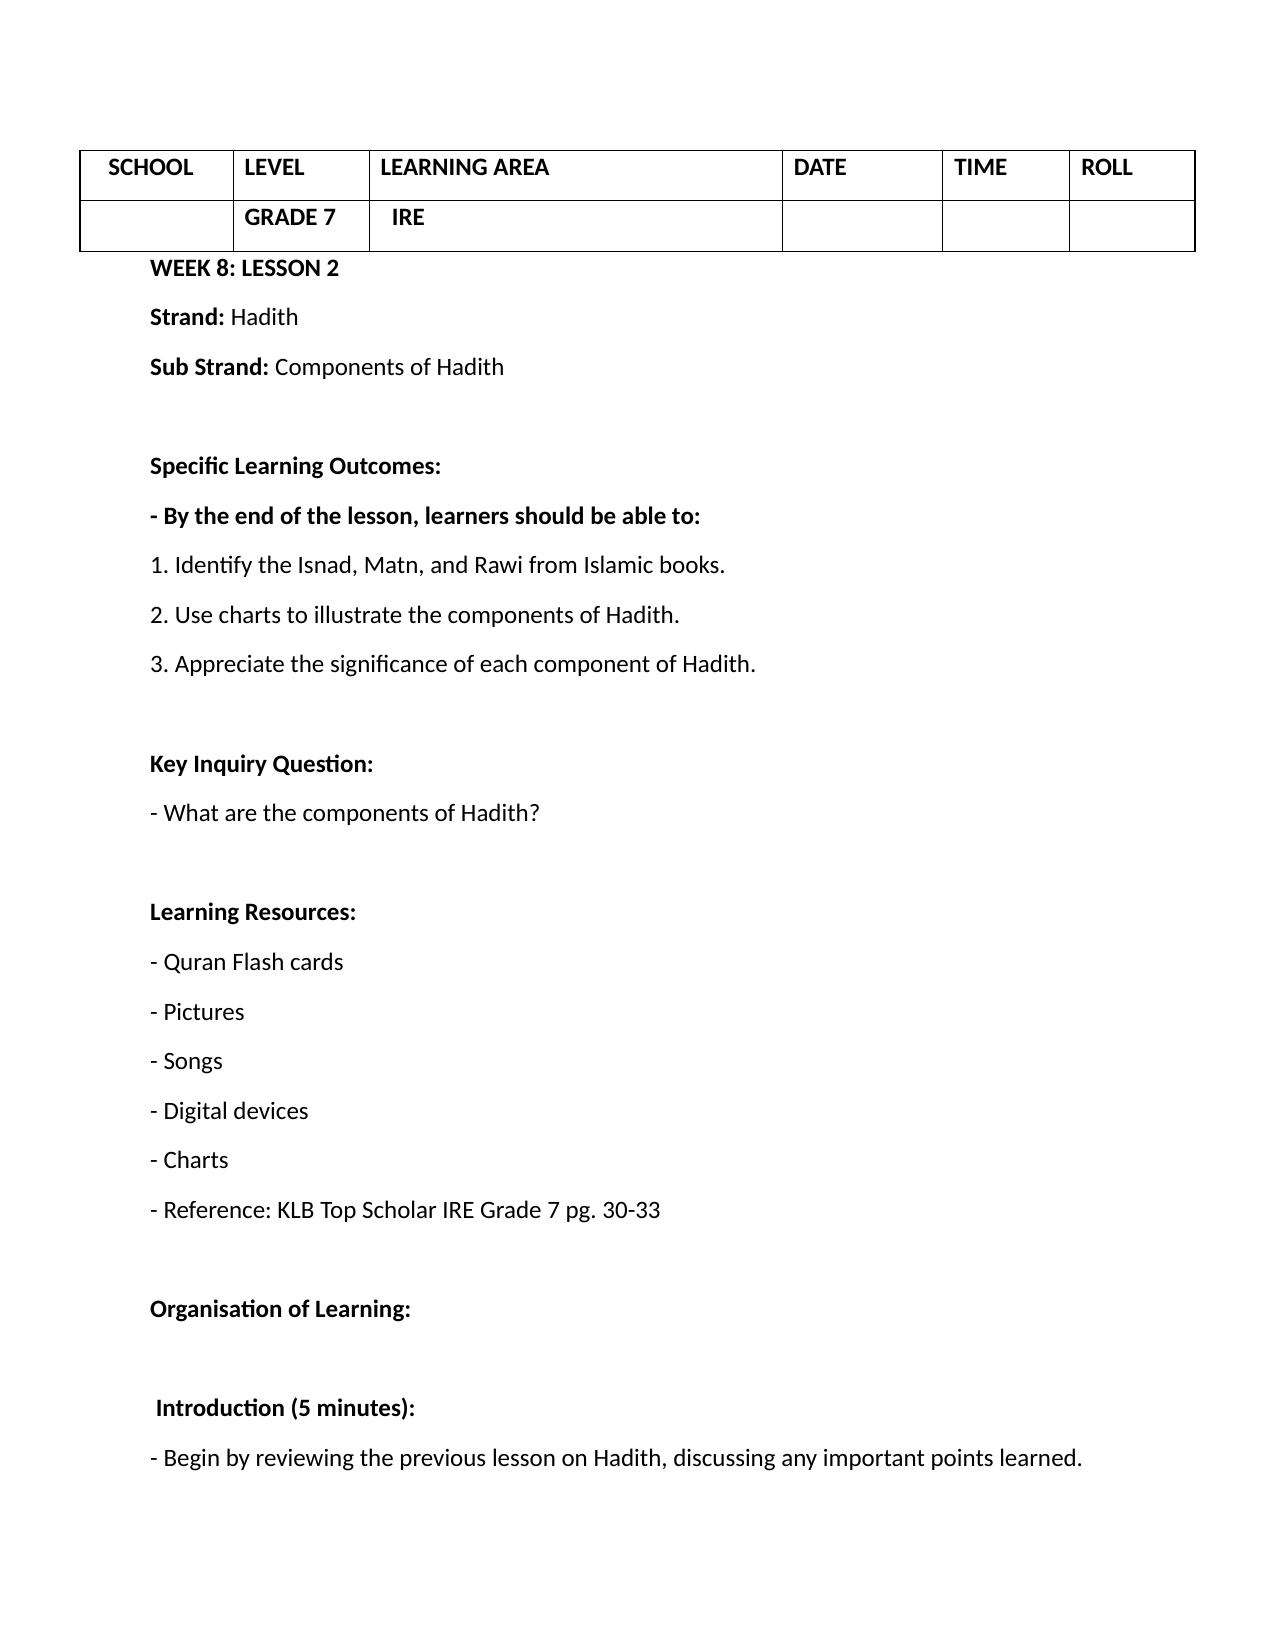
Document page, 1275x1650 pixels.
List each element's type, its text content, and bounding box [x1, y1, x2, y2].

table_header TIME [943, 151, 1069, 200]
text Key Inquiry Question: [150, 748, 1125, 778]
table_header LEVEL [234, 151, 369, 200]
table_header DATE [783, 151, 942, 200]
table_cell [783, 201, 942, 251]
text 2. Use charts to illustrate the components of Hadith. [150, 599, 1125, 629]
text Introduction (5 minutes): [150, 1392, 1125, 1423]
text - Begin by reviewing the previous lesson on Hadith, discussing any important points learned. [150, 1442, 1125, 1472]
text - Songs [150, 1045, 1125, 1076]
table_cell IRE [370, 201, 782, 251]
table_cell [1070, 201, 1194, 251]
text - Reference: KLB Top Scholar IRE Grade 7 pg. 30-33 [150, 1194, 1125, 1224]
text Specific Learning Outcomes: [150, 450, 1125, 481]
table_cell GRADE 7 [234, 201, 369, 251]
table_cell [943, 201, 1069, 251]
text WEEK 8: LESSON 2 [150, 252, 1125, 282]
text - Pictures [150, 996, 1125, 1026]
text 1. Identify the Isnad, Matn, and Rawi from Islamic books. [150, 549, 1125, 580]
text Learning Resources: [150, 896, 1125, 927]
text - What are the components of Hadith? [150, 797, 1125, 828]
table_cell [81, 201, 233, 251]
text - Digital devices [150, 1095, 1125, 1125]
text Strand: Hadith [150, 301, 1125, 332]
table_header LEARNING AREA [370, 151, 782, 200]
text - Quran Flash cards [150, 946, 1125, 977]
text Organisation of Learning: [150, 1293, 1125, 1324]
text - By the end of the lesson, learners should be able to: [150, 500, 1125, 530]
text 3. Appreciate the significance of each component of Hadith. [150, 648, 1125, 679]
text - Charts [150, 1144, 1125, 1175]
table_header ROLL [1070, 151, 1194, 200]
table_header SCHOOL [81, 151, 233, 200]
text Sub Strand: Components of Hadith [150, 351, 1125, 382]
